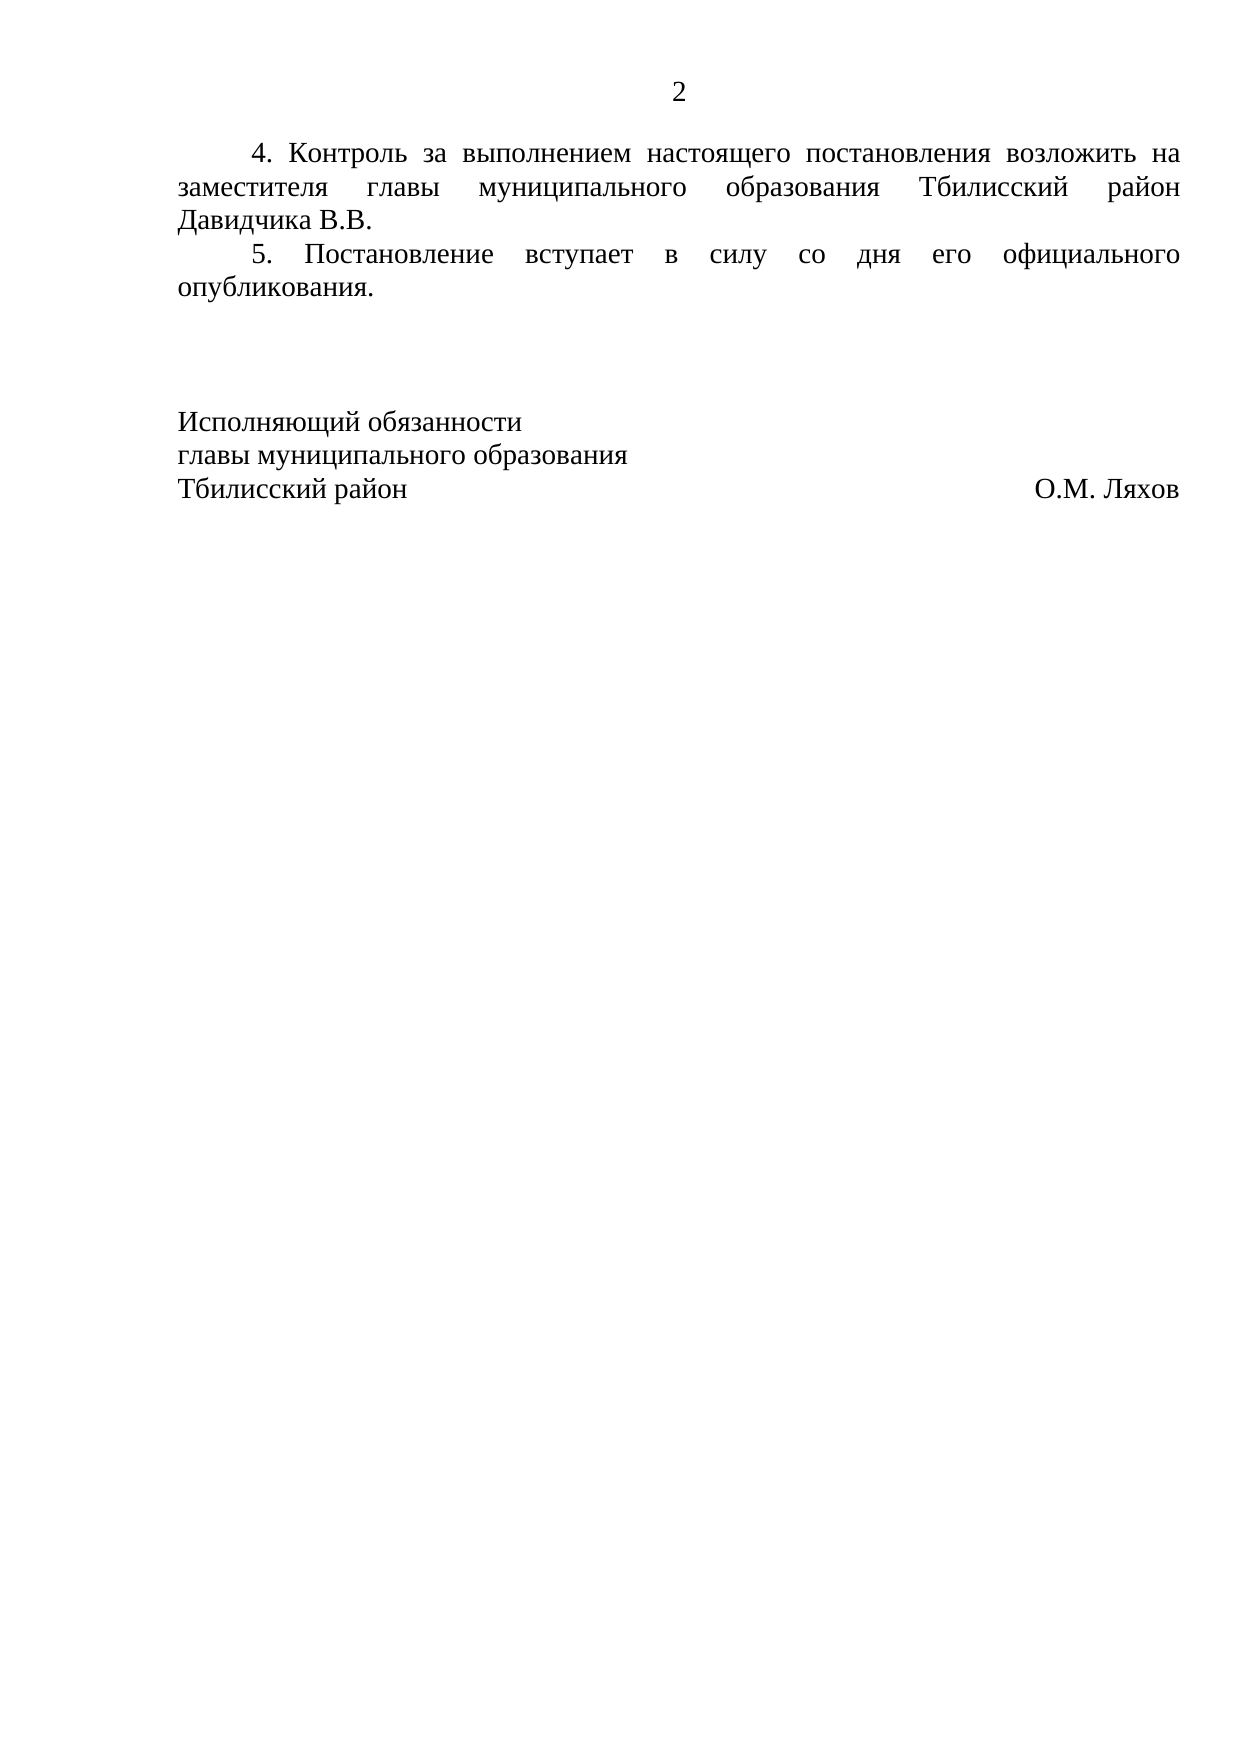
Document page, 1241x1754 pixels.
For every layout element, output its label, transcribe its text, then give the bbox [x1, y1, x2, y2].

text 5. Постановление вступает в силу со дня его официального опубликования. [177, 236, 1181, 303]
text Тбилисский район О.М. Ляхов [177, 471, 1181, 504]
text Исполняющий обязанности [177, 404, 1181, 437]
text главы муниципального образования [177, 437, 1181, 471]
text 4. Контроль за выполнением настоящего постановления возложить на заместителя главы муниципального образования Тбилисский район Давидчика В.В. [177, 135, 1181, 236]
